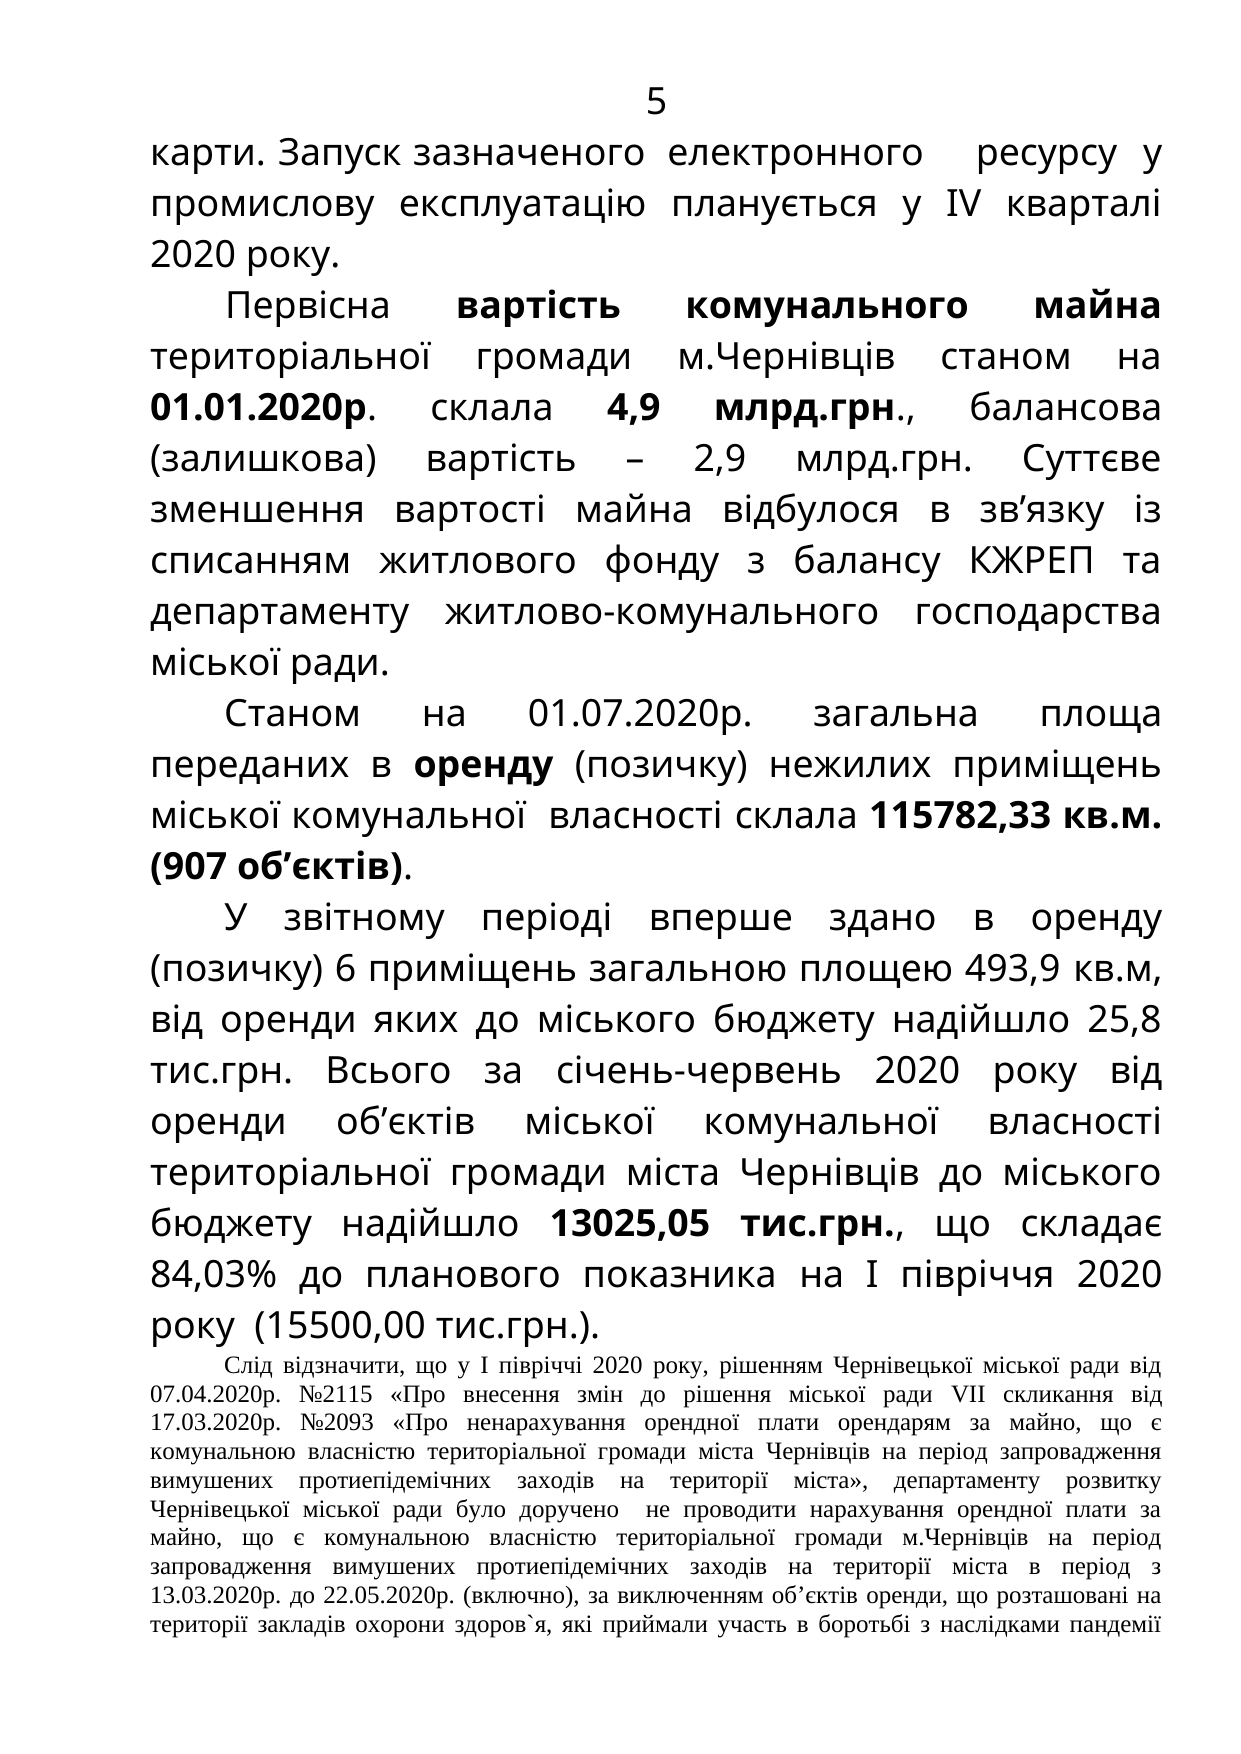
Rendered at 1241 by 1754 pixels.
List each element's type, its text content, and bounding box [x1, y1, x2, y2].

text У звітному періоді вперше здано в оренду (позичку) 6 приміщень загальною площею 493,9 кв.м, від оренди яких до міського бюджету надійшло 25,8 тис.грн. Всього за січень-червень 2020 року від оренди об’єктів міської комунальної власності територіальної громади міста Чернівців до міського бюджету надійшло 13025,05 тис.грн., що складає 84,03% до планового показника на І півріччя 2020 року (15500,00 тис.грн.). [150, 891, 1162, 1350]
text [150, 1350, 1162, 1637]
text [150, 125, 1162, 278]
text Первісна вартість комунального майна територіальної громади м.Чернівців станом на 01.01.2020р. склала 4,9 млрд.грн., балансова (залишкова) вартість – 2,9 млрд.грн. Суттєве зменшення вартості майна відбулося в зв’язку із списанням житлового фонду з балансу КЖРЕП та департаменту житлово-комунального господарства міської ради. [150, 278, 1162, 686]
text Станом на 01.07.2020р. загальна площа переданих в оренду (позичку) нежилих приміщень міської комунальної власності склала 115782,33 кв.м. (907 об’єктів). [150, 686, 1162, 891]
